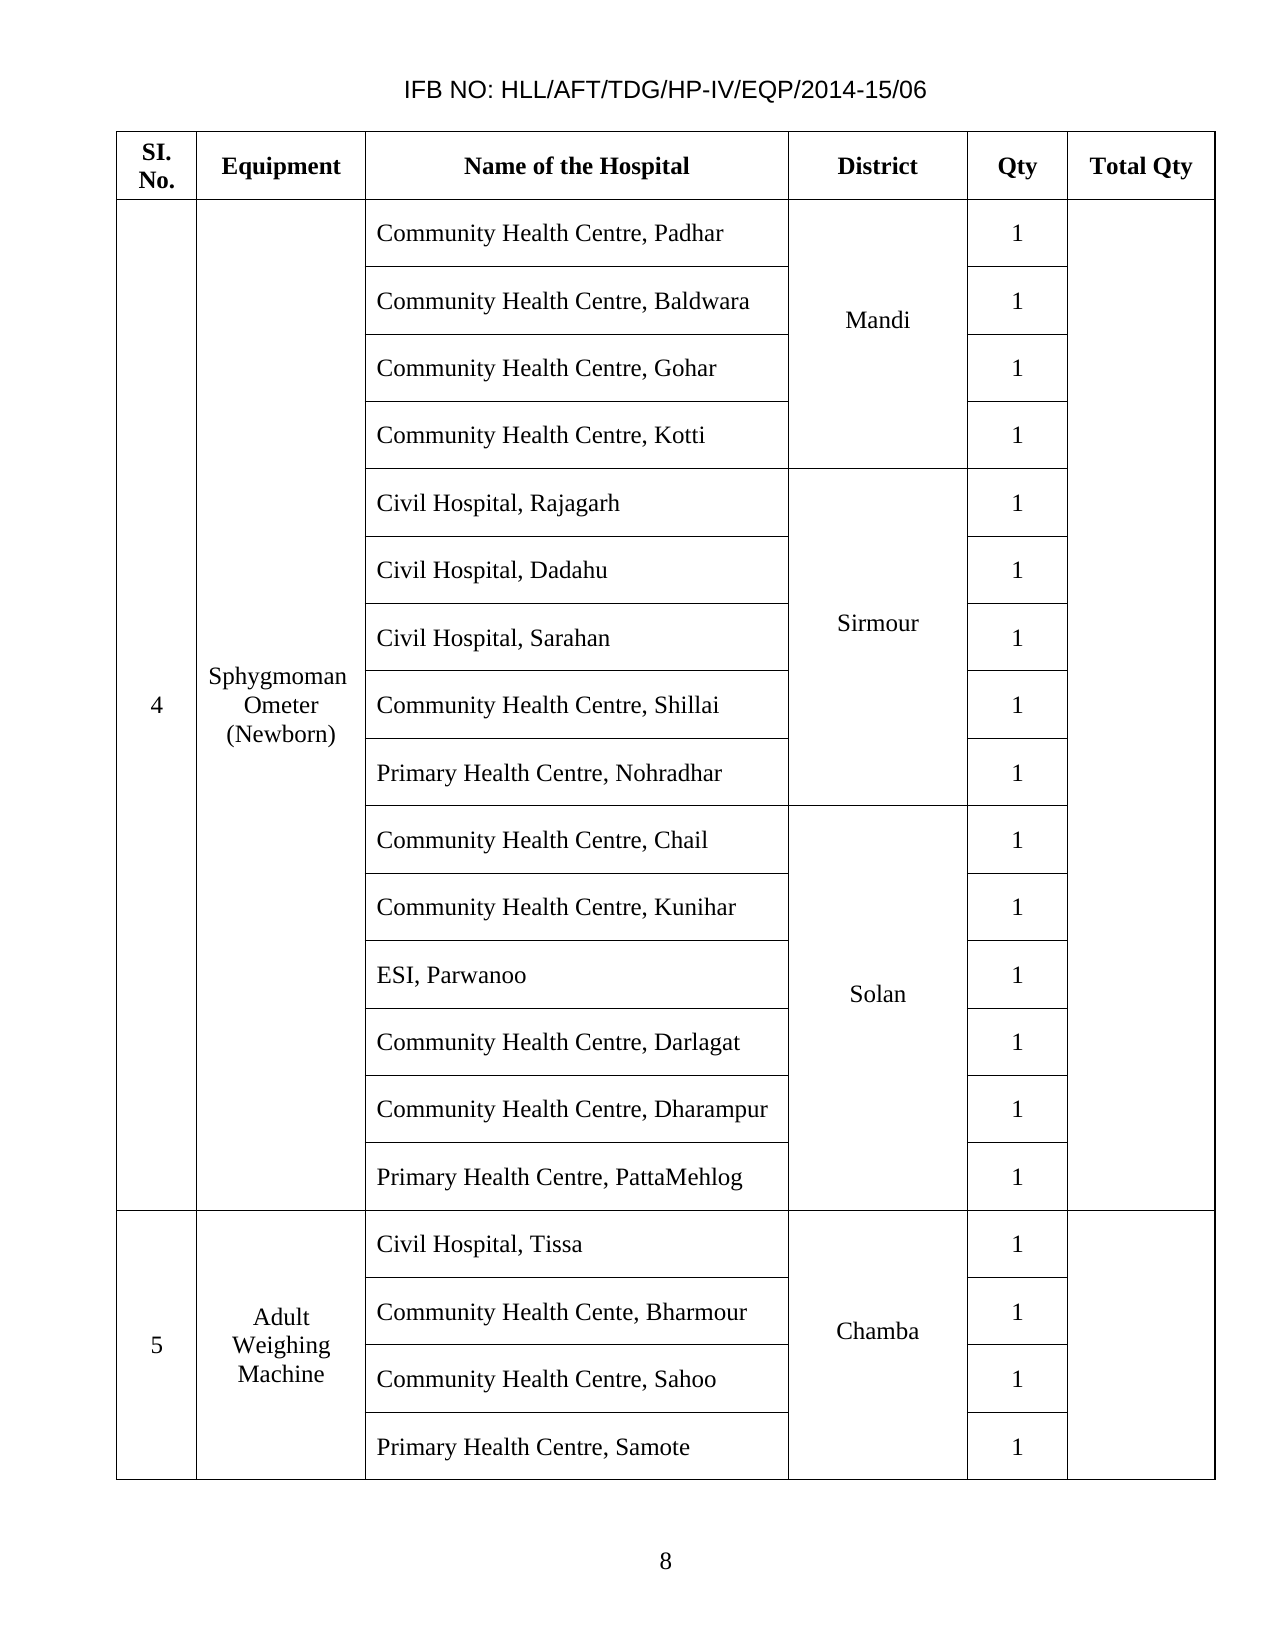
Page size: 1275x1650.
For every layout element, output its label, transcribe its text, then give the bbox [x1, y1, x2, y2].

table_cell 1 [968, 1076, 1067, 1142]
table_cell Community Health Centre, Gohar [366, 335, 788, 401]
table_cell Community Health Centre, Chail [366, 806, 788, 873]
table_cell Civil Hospital, Tissa [366, 1211, 788, 1277]
table_cell 1 [968, 469, 1067, 536]
table_cell 1 [968, 806, 1067, 873]
table_cell 1 [968, 739, 1067, 805]
table_cell Adult Weighing Machine [197, 1211, 365, 1479]
table_cell 1 [968, 941, 1067, 1007]
table_cell Community Health Centre, Shillai [366, 671, 788, 738]
table_cell Chamba [789, 1211, 967, 1479]
table_header Equipment [197, 132, 365, 199]
table_cell [1068, 1211, 1214, 1479]
table_cell 1 [968, 335, 1067, 401]
table_cell 1 [968, 1211, 1067, 1277]
table_cell Community Health Centre, Kotti [366, 402, 788, 468]
table_cell 1 [968, 537, 1067, 603]
table_cell Civil Hospital, Sarahan [366, 604, 788, 670]
table_cell Primary Health Centre, PattaMehlog [366, 1143, 788, 1209]
table_cell 1 [968, 1143, 1067, 1209]
table_cell Community Health Centre, Darlagat [366, 1009, 788, 1075]
table_cell 1 [968, 1345, 1067, 1412]
table_cell Civil Hospital, Rajagarh [366, 469, 788, 536]
table_cell Community Health Centre, Sahoo [366, 1345, 788, 1412]
table_cell 1 [968, 604, 1067, 670]
table_cell 1 [968, 1278, 1067, 1344]
table_cell Community Health Centre, Dharampur [366, 1076, 788, 1142]
table_cell 1 [968, 267, 1067, 333]
table_header Total Qty [1068, 132, 1214, 199]
table_cell Solan [789, 806, 967, 1209]
table_cell Mandi [789, 200, 967, 468]
table_cell Community Health Centre, Padhar [366, 200, 788, 266]
table_cell 4 [117, 200, 196, 1209]
table_cell 1 [968, 1009, 1067, 1075]
table_cell Primary Health Centre, Samote [366, 1413, 788, 1479]
table_cell ESI, Parwanoo [366, 941, 788, 1007]
table_cell Community Health Cente, Bharmour [366, 1278, 788, 1344]
table_cell Sirmour [789, 469, 967, 805]
table_cell 1 [968, 200, 1067, 266]
table_cell [1068, 200, 1214, 1209]
table_header SI. No. [117, 132, 196, 199]
table_cell Community Health Centre, Kunihar [366, 874, 788, 940]
table_cell 1 [968, 402, 1067, 468]
table_cell 1 [968, 671, 1067, 738]
table_cell Sphygmoman Ometer (Newborn) [197, 200, 365, 1209]
table_cell 1 [968, 874, 1067, 940]
table_cell Community Health Centre, Baldwara [366, 267, 788, 333]
table_header Name of the Hospital [366, 132, 788, 199]
table_cell 1 [968, 1413, 1067, 1479]
table_cell Civil Hospital, Dadahu [366, 537, 788, 603]
table_cell Primary Health Centre, Nohradhar [366, 739, 788, 805]
table_header District [789, 132, 967, 199]
table_cell 5 [117, 1211, 196, 1479]
table_header Qty [968, 132, 1067, 199]
